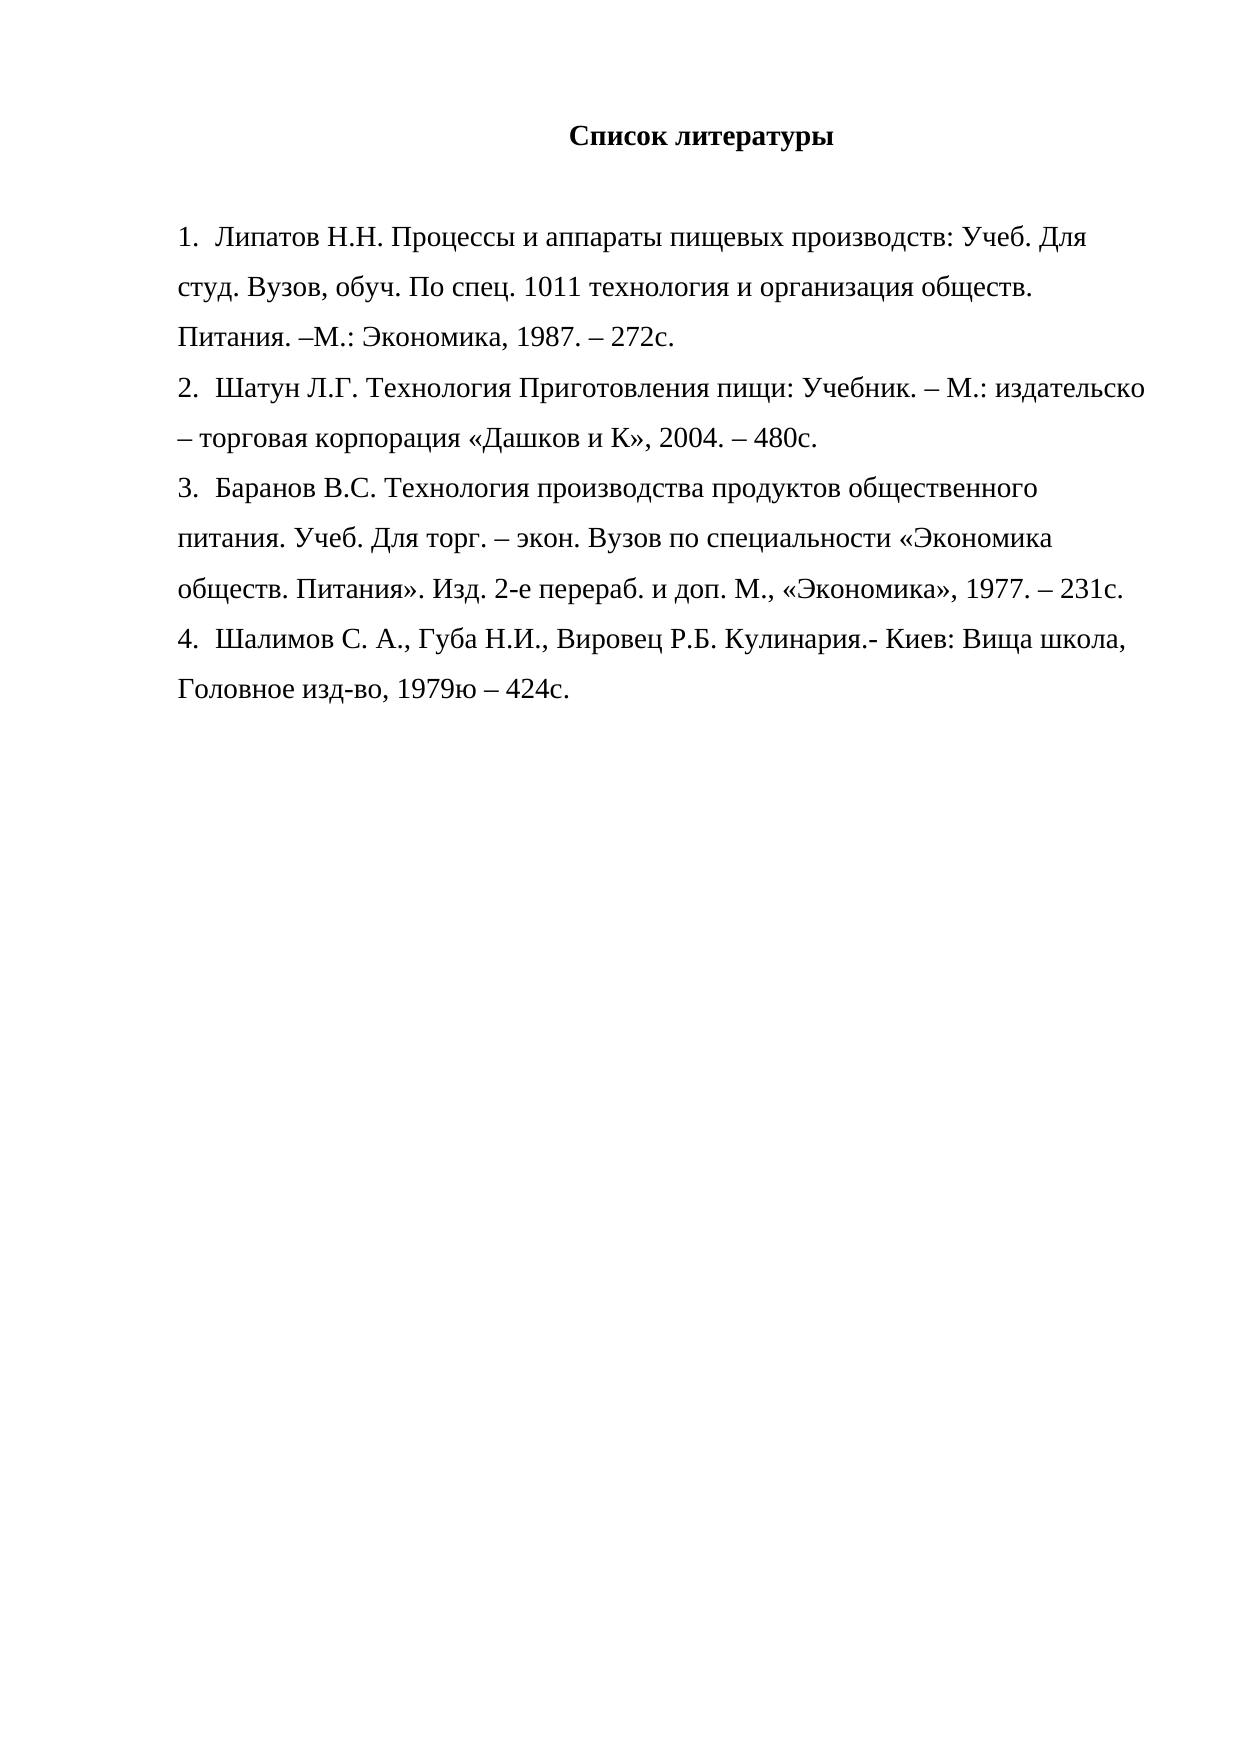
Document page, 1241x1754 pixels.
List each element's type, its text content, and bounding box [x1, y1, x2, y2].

text Список литературы [177, 118, 1152, 152]
list Шалимов С. А., Губа Н.И., Вировец Р.Б. Кулинария.- Киев: Вища школа, Головное изд-во, 1979ю – 424с. [177, 621, 1152, 705]
list Липатов Н.Н. Процессы и аппараты пищевых производств: Учеб. Для студ. Вузов, обуч. По спец. 1011 технология и организация обществ. Питания. –М.: Экономика, 1987. – 272с. [177, 219, 1152, 353]
list Баранов В.С. Технология производства продуктов общественного питания. Учеб. Для торг. – экон. Вузов по специальности «Экономика обществ. Питания». Изд. 2-е перераб. и доп. М., «Экономика», 1977. – 231с. [177, 470, 1152, 604]
list Шатун Л.Г. Технология Приготовления пищи: Учебник. – М.: издательско – торговая корпорация «Дашков и К», 2004. – 480с. [177, 370, 1152, 453]
